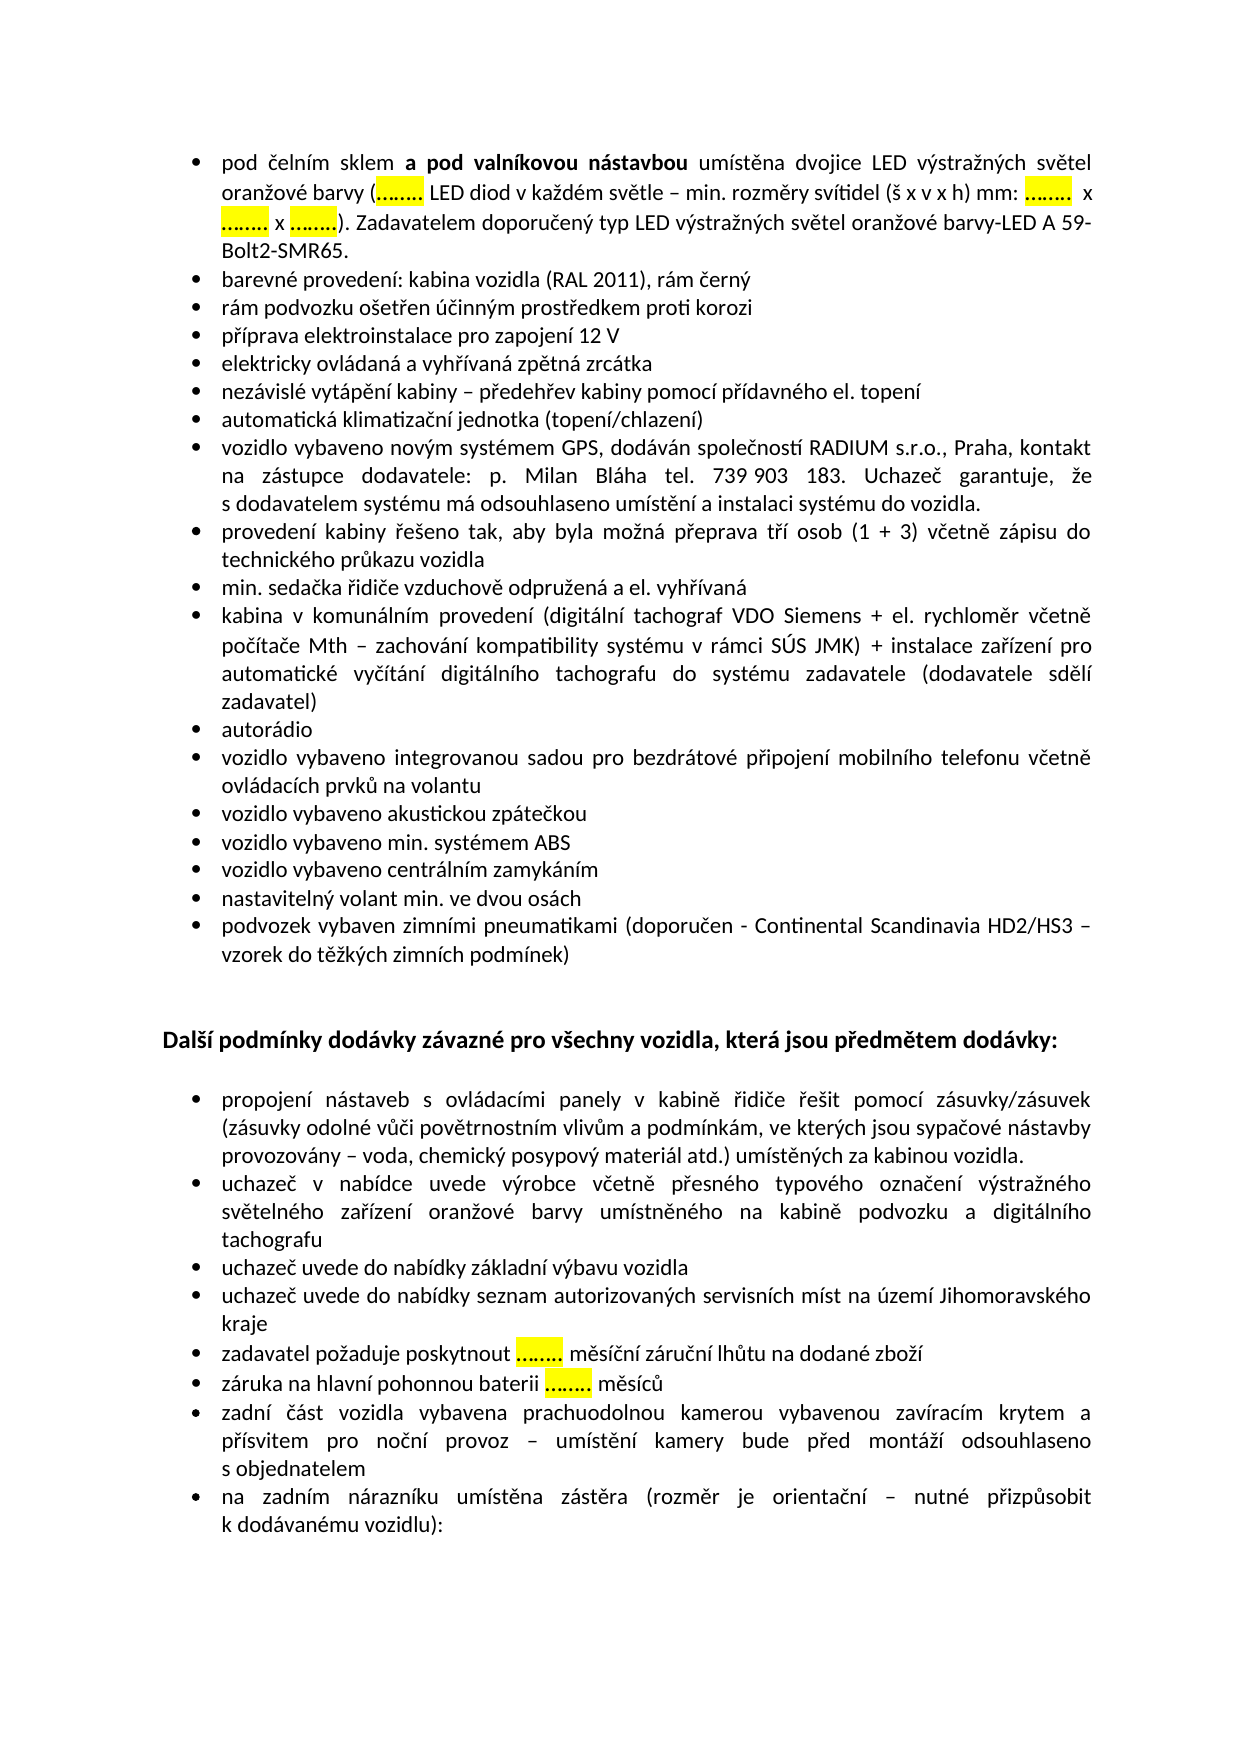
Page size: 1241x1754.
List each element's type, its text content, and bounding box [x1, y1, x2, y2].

list zadavatel požaduje poskytnout …….. měsíční záruční lhůtu na dodané zboží [563, 1337, 1093, 1367]
list podvozek vybaven zimními pneumatikami (doporučen - Continental Scandinavia HD2/HS3 – vzorek do těžkých zimních podmínek) [192, 912, 1093, 968]
list propojení nástaveb s ovládacími panely v kabině řidiče řešit pomocí zásuvky/zásuvek (zásuvky odolné vůči povětrnostním vlivům a podmínkám, ve kterých jsou sypačové nástavby provozovány – voda, chemický posypový materiál atd.) umístěných za kabinou vozidla. [192, 1085, 1093, 1169]
list na zadním nárazníku umístěna zástěra (rozměr je orientační – nutné přizpůsobit k dodávanému vozidlu): [192, 1482, 1093, 1538]
list uchazeč uvede do nabídky seznam autorizovaných servisních míst na území Jihomoravského kraje [192, 1281, 1093, 1337]
list vozidlo vybaveno centrálním zamykáním [192, 856, 1093, 884]
list pod čelním sklem a pod valníkovou nástavbou umístěna dvojice LED výstražných světel oranžové barvy (…….. LED diod v každém světle – min. rozměry svítidel (š x v x h) mm: …….. x …….. x ……..). Zadavatelem doporučený typ LED výstražných světel oranžové barvy-LED A 59-Bolt2-SMR65. [192, 148, 1093, 265]
list vozidlo vybaveno min. systémem ABS [192, 828, 1093, 856]
list vozidlo vybaveno novým systémem GPS, dodáván společností RADIUM s.r.o., Praha, kontakt na zástupce dodavatele: p. Milan Bláha tel. 739 903 183. Uchazeč garantuje, že s dodavatelem systému má odsouhlaseno umístění a instalaci systému do vozidla. [192, 433, 1093, 517]
list vozidlo vybaveno integrovanou sadou pro bezdrátové připojení mobilního telefonu včetně ovládacích prvků na volantu [192, 743, 1093, 799]
list automatická klimatizační jednotka (topení/chlazení) [192, 405, 1093, 433]
list barevné provedení: kabina vozidla (RAL 2011), rám černý [192, 265, 1093, 293]
list rám podvozku ošetřen účinným prostředkem proti korozi [192, 293, 1093, 321]
list zadavatel požaduje poskytnout …….. měsíční záruční lhůtu na dodané zboží [192, 1337, 516, 1367]
list autorádio [192, 716, 1093, 743]
list nastavitelný volant min. ve dvou osách [192, 884, 1093, 912]
list kabina v komunálním provedení (digitální tachograf VDO Siemens + el. rychloměr včetně počítače Mth – zachování kompatibility systému v rámci SÚS JMK) + instalace zařízení pro automatické vyčítání digitálního tachografu do systému zadavatele (dodavatele sdělí zadavatel) [192, 601, 1093, 716]
list příprava elektroinstalace pro zapojení 12 V [192, 321, 1093, 349]
list uchazeč v nabídce uvede výrobce včetně přesného typového označení výstražného světelného zařízení oranžové barvy umístněného na kabině podvozku a digitálního tachografu [192, 1169, 1093, 1253]
list provedení kabiny řešeno tak, aby byla možná přeprava tří osob (1 + 3) včetně zápisu do technického průkazu vozidla [192, 517, 1093, 573]
text Další podmínky dodávky závazné pro všechny vozidla, která jsou předmětem dodávky: [162, 1024, 1093, 1054]
list nezávislé vytápění kabiny – předehřev kabiny pomocí přídavného el. topení [192, 377, 1093, 405]
list min. sedačka řidiče vzduchově odpružená a el. vyhřívaná [192, 573, 1093, 601]
list uchazeč uvede do nabídky základní výbavu vozidla [192, 1253, 1093, 1281]
list zadní část vozidla vybavena prachuodolnou kamerou vybavenou zavíracím krytem a přísvitem pro noční provoz – umístění kamery bude před montáží odsouhlaseno s objednatelem [192, 1398, 1093, 1482]
list záruka na hlavní pohonnou baterii …….. měsíců [192, 1367, 1093, 1398]
list vozidlo vybaveno akustickou zpátečkou [192, 799, 1093, 828]
list elektricky ovládaná a vyhřívaná zpětná zrcátka [192, 349, 1093, 377]
